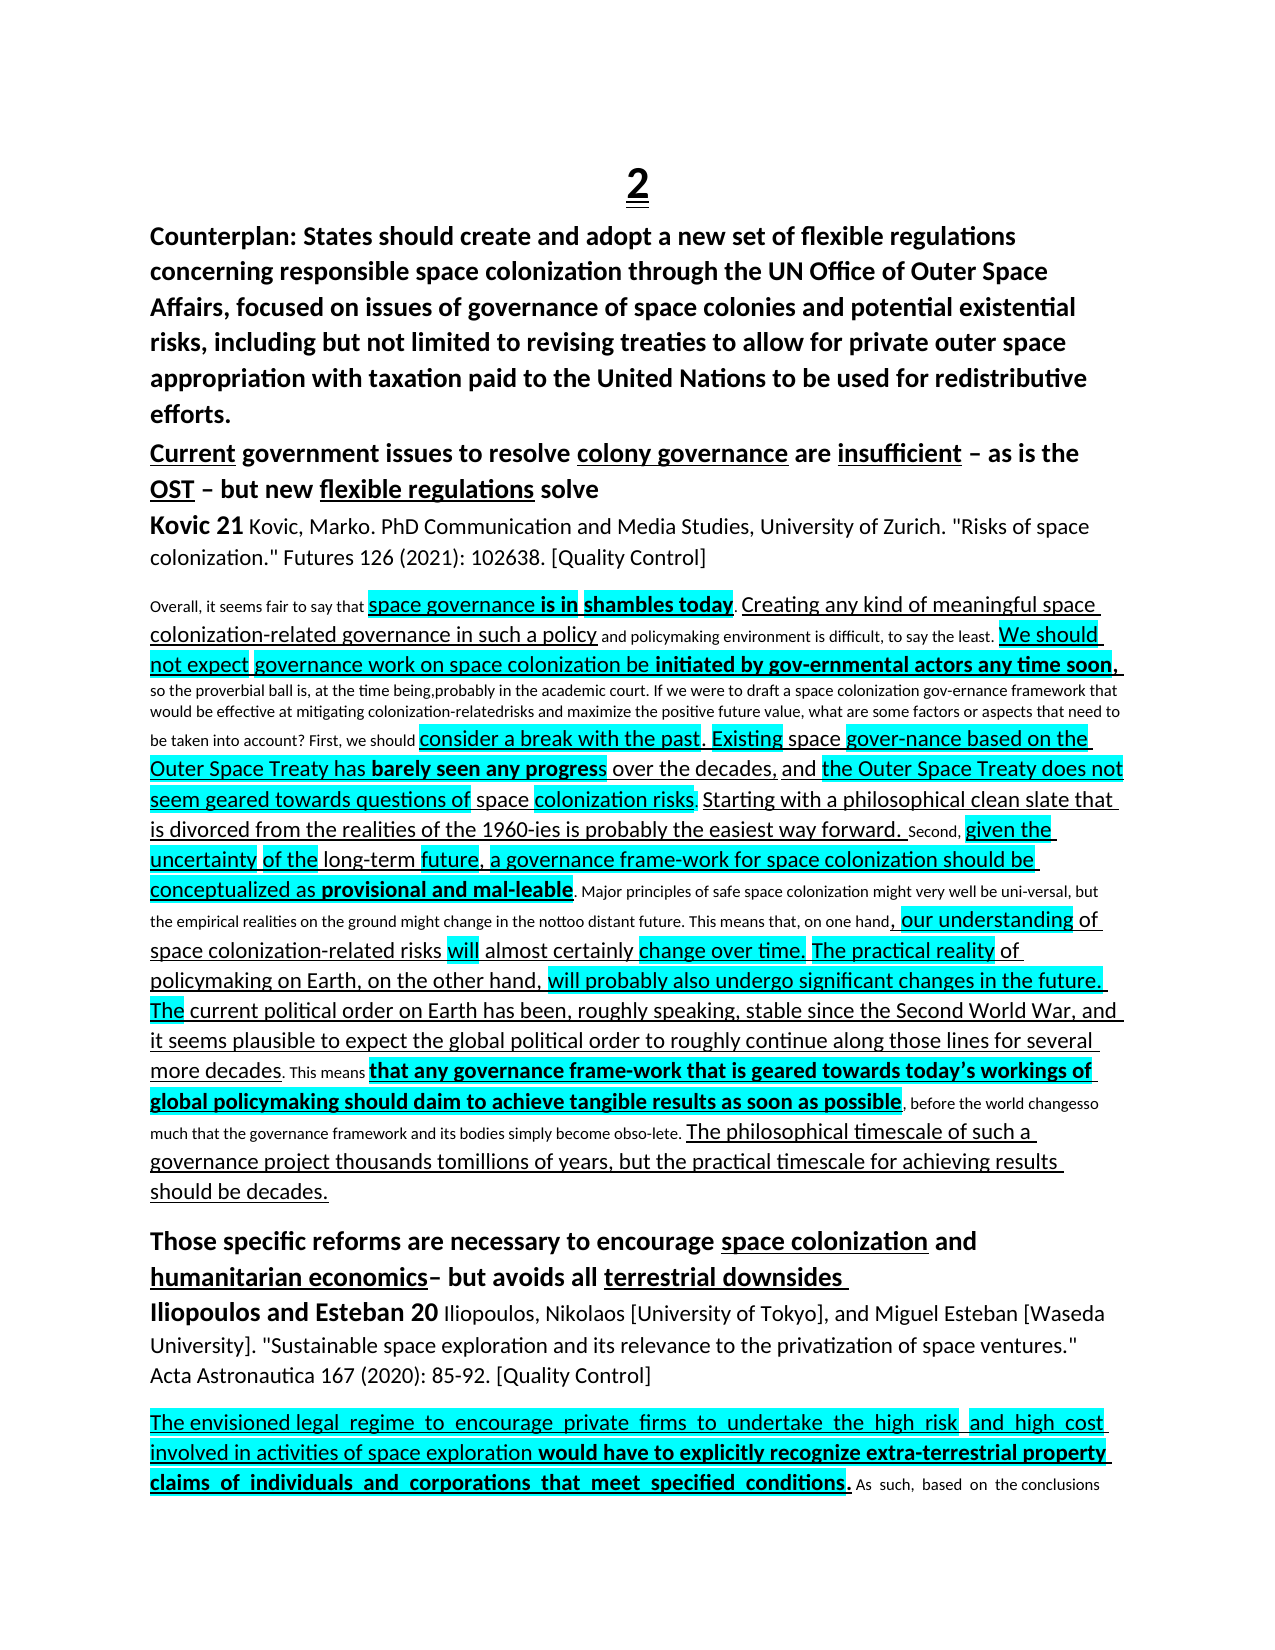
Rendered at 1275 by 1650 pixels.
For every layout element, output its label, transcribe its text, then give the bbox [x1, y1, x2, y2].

text Iliopoulos and Esteban 20 Iliopoulos, Nikolaos [University of Tokyo], and Miguel Esteban [Waseda University]. "Sustainable space exploration and its relevance to the privatization of space ventures." Acta Astronautica 167 (2020): 85-92. [Quality Control] [150, 1296, 1125, 1389]
subtitle Current government issues to resolve colony governance are insufficient – as is the OST – but new flexible regulations solve [150, 437, 1125, 505]
text Overall, it seems fair to say that space governance is in shambles today. Creating any kind of meaningful space colonization-related governance in such a policy and policymaking environment is difficult, to say the least. We should not expect governance work on space colonization be initiated by gov-ernmental actors any time soon, so the proverbial ball is, at the time being,probably in the academic court. If we were to draft a space colonization gov-ernance framework that would be effective at mitigating colonization-relatedrisks and maximize the positive future value, what are some factors or aspects that need to be taken into account? First, we should consider a break with the past. Existing space gover-nance based on the Outer Space Treaty has barely seen any progress over the decades, and the Outer Space Treaty does not seem geared towards questions of space colonization risks. Starting with a philosophical clean slate that is divorced from the realities of the 1960-ies is probably the easiest way forward. Second, given the uncertainty of the long-term future, a governance frame-work for space colonization should be conceptualized as provisional and mal-leable. Major principles of safe space colonization might very well be uni-versal, but the empirical realities on the ground might change in the nottoo distant future. This means that, on one hand, our understanding of space colonization-related risks will almost certainly change over time. The practical reality of policymaking on Earth, on the other hand, will probably also undergo significant changes in the future. The current political order on Earth has been, roughly speaking, stable since the Second World War, and it seems plausible to expect the global political order to roughly continue along those lines for several more decades. This means that any governance frame-work that is geared towards today’s workings of global policymaking should daim to achieve tangible results as soon as possible, before the world changesso much that the governance framework and its bodies simply become obso-lete. The philosophical timescale of such a governance project thousands tomillions of years, but the practical timescale for achieving results should be decades. [150, 590, 1125, 1205]
subtitle Counterplan: States should create and adopt a new set of flexible regulations concerning responsible space colonization through the UN Office of Outer Space Affairs, focused on issues of governance of space colonies and potential existential risks, including but not limited to revising treaties to allow for private outer space appropriation with taxation paid to the United Nations to be used for redistributive efforts. [150, 219, 1125, 430]
subtitle Those specific reforms are necessary to encourage space colonization and humanitarian economics– but avoids all terrestrial downsides [150, 1224, 1125, 1293]
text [150, 1408, 1125, 1496]
text Kovic 21 Kovic, Marko. PhD Communication and Media Studies, University of Zurich. "Risks of space colonization." Futures 126 (2021): 102638. [Quality Control] [150, 508, 1125, 571]
subtitle 2 [150, 154, 1125, 210]
